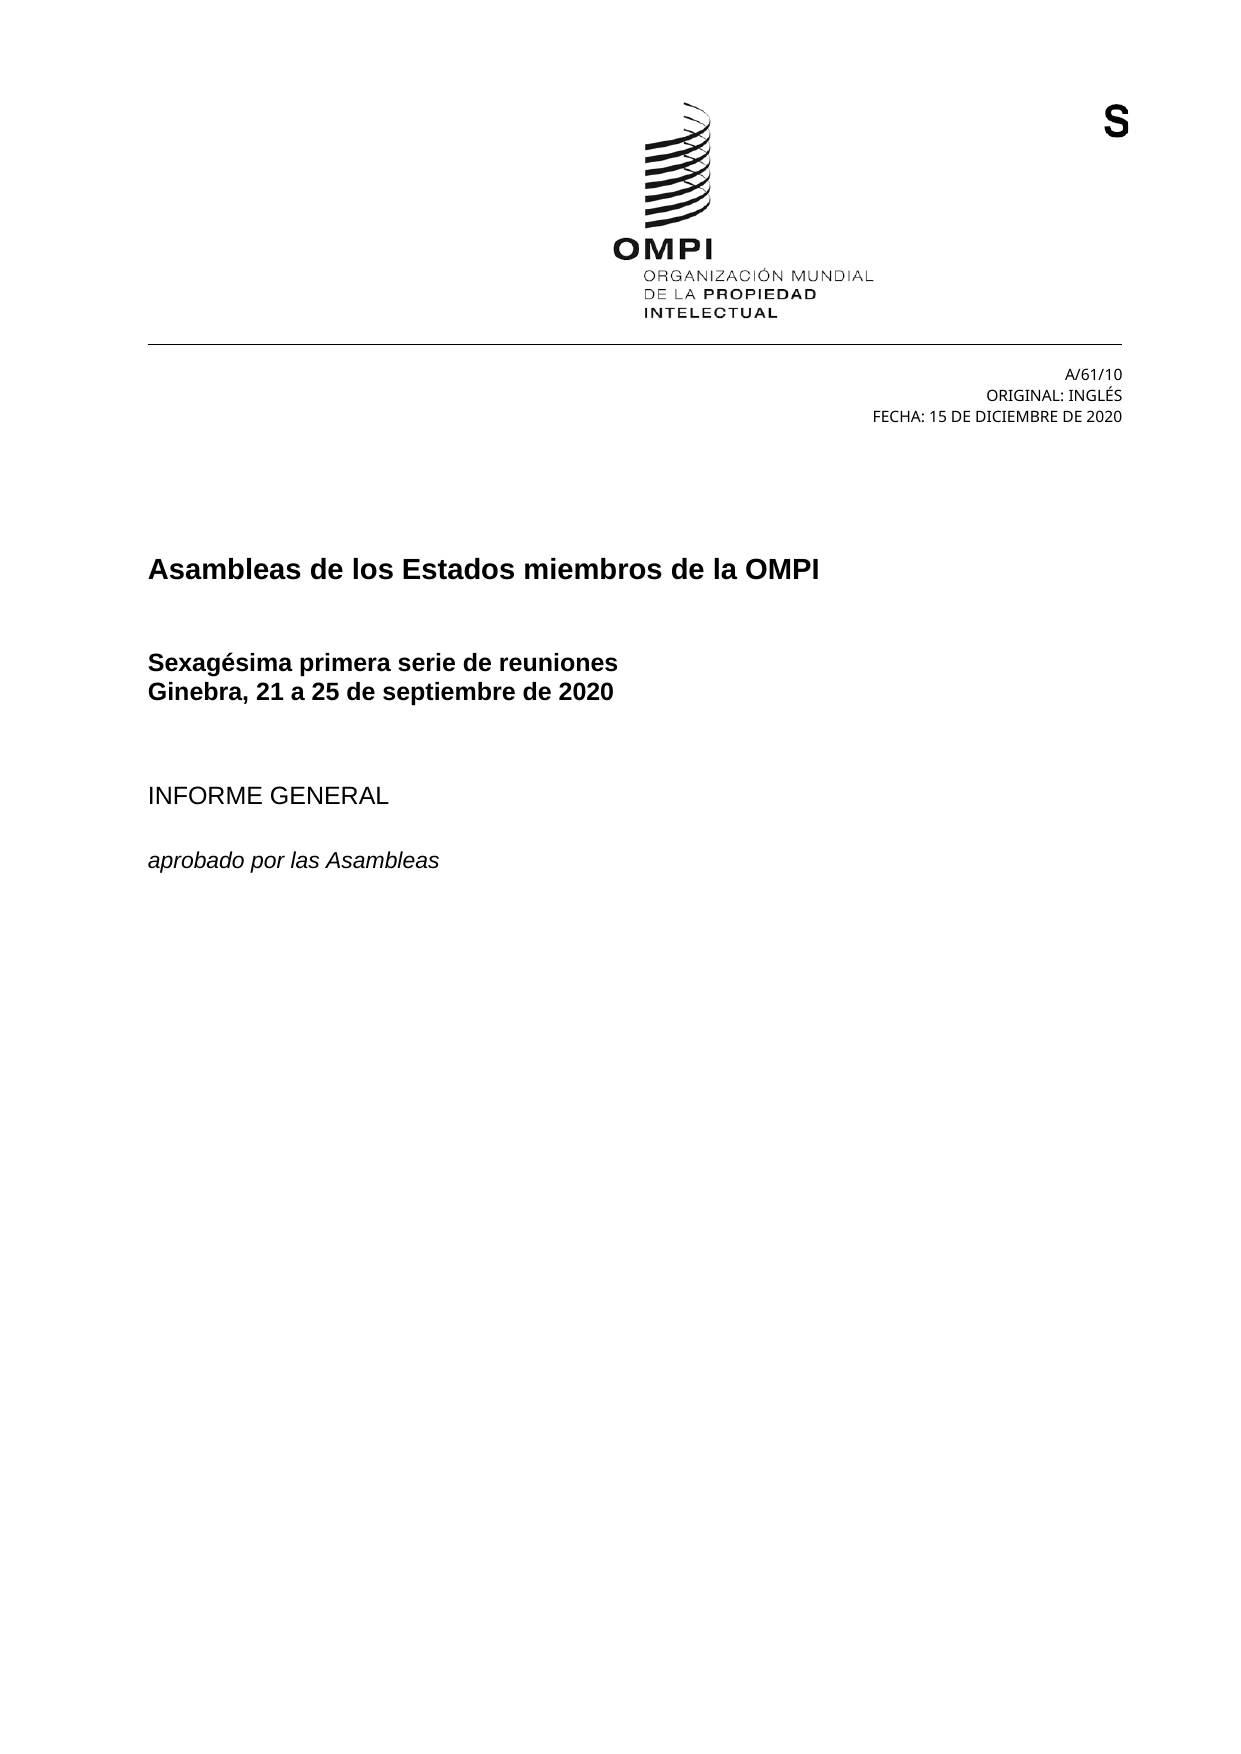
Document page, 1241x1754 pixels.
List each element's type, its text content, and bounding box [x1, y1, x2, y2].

text ORIGINAL: INGLÉS [148, 384, 1122, 406]
picture [611, 96, 1129, 319]
text Sexagésima primera serie de reuniones [148, 648, 1122, 677]
text Ginebra, 21 a 25 de septiembre de 2020 [148, 677, 1122, 706]
text INFORME GENERAL [148, 781, 1122, 809]
text A/61/10 [148, 345, 1122, 384]
text aprobado por las Asambleas [148, 847, 1122, 873]
text fecha: 15 DE DICIEMBRE DE 2020 [148, 406, 1122, 427]
subtitle Asambleas de los Estados miembros de la OMPI [148, 552, 1122, 586]
